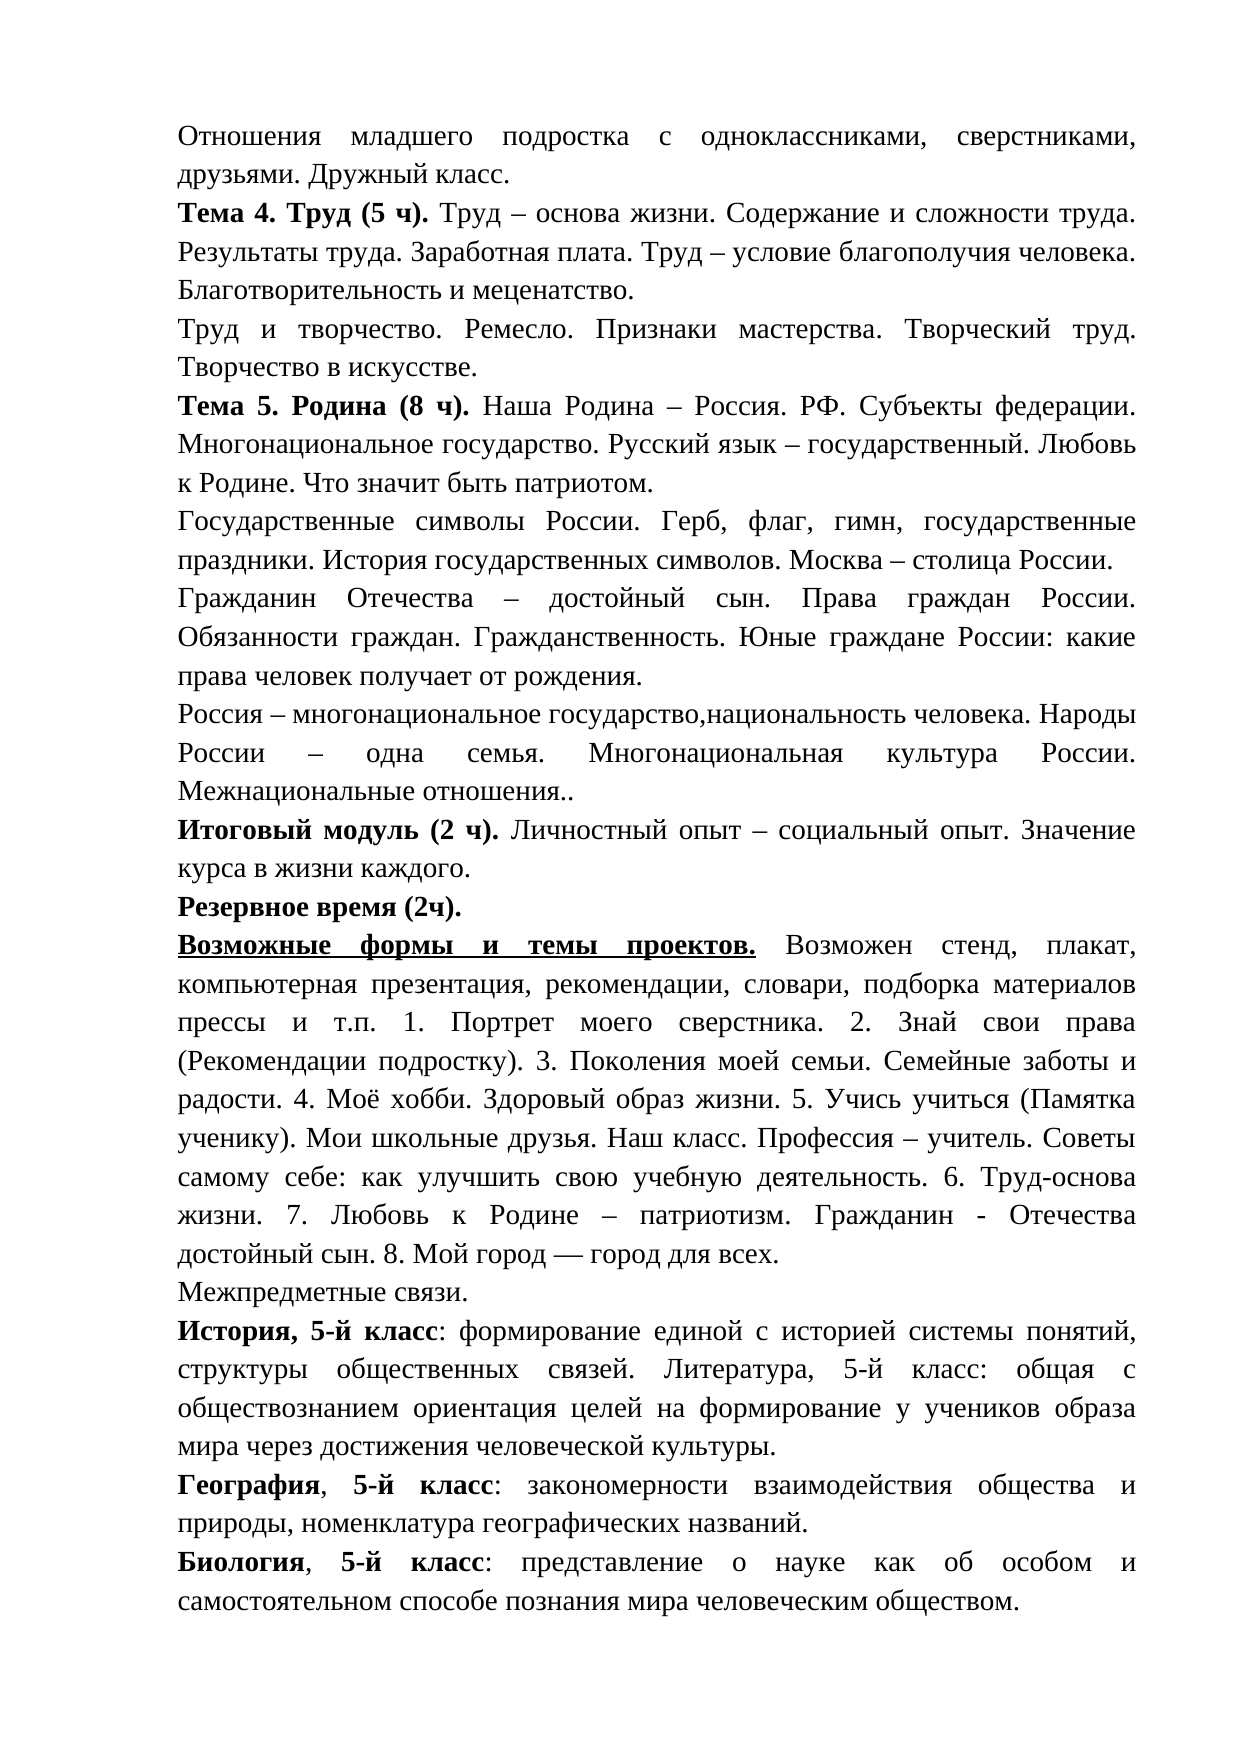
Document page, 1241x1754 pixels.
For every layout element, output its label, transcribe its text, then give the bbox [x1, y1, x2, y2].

text Россия – многонациональное государство,национальность человека. Народы России – одна семья. Многонациональная культура России. Межнациональные отношения.. [177, 696, 1137, 807]
text Итоговый модуль (2 ч). Личностный опыт – социальный опыт. Значение курса в жизни каждого. [177, 812, 1137, 884]
text Тема 5. Родина (8 ч). Наша Родина – Россия. РФ. Субъекты федерации. Многонациональное государство. Русский язык – государственный. Любовь к Родине. Что значит быть патриотом. [177, 388, 1137, 498]
text Отношения младшего подростка с одноклассниками, сверстниками, друзьями. Дружный класс. [177, 118, 1137, 190]
text Тема 4. Труд (5 ч). Труд – основа жизни. Содержание и сложности труда. Результаты труда. Заработная плата. Труд – условие благополучия человека. Благотворительность и меценатство. [177, 195, 1137, 306]
text Труд и творчество. Ремесло. Признаки мастерства. Творческий труд. Творчество в искусстве. [177, 311, 1137, 383]
text География, 5-й класс: закономерности взаимодействия общества и природы, номенклатура географических названий. [177, 1467, 1137, 1539]
text Государственные символы России. Герб, флаг, гимн, государственные праздники. История государственных символов. Москва – столица России. [177, 503, 1137, 576]
text Биология, 5-й класс: представление о науке как об особом и самостоятельном способе познания мира человеческим обществом. [177, 1544, 1137, 1616]
text История, 5-й класс: формирование единой с историей системы понятий, структуры общественных связей. Литература, 5-й класс: общая с обществознанием ориентация целей на формирование у учеников образа мира через достижения человеческой культуры. [177, 1313, 1137, 1462]
text Возможные формы и темы проектов. Возможен стенд, плакат, компьютерная презентация, рекомендации, словари, подборка материалов прессы и т.п. 1. Портрет моего сверстника. 2. Знай свои права (Рекомендации подростку). 3. Поколения моей семьи. Семейные заботы и радости. 4. Моё хобби. Здоровый образ жизни. 5. Учись учиться (Памятка ученику). Мои школьные друзья. Наш класс. Профессия – учитель. Советы самому себе: как улучшить свою учебную деятельность. 6. Труд-основа жизни. 7. Любовь к Родине – патриотизм. Гражданин - Отечества достойный сын. 8. Мой город — город для всех. [177, 927, 1137, 1269]
text Гражданин Отечества – достойный сын. Права граждан России. Обязанности граждан. Гражданственность. Юные граждане России: какие права человек получает от рождения. [177, 581, 1137, 691]
text Резервное время (2ч). [177, 889, 1137, 922]
text Межпредметные связи. [177, 1274, 1137, 1308]
